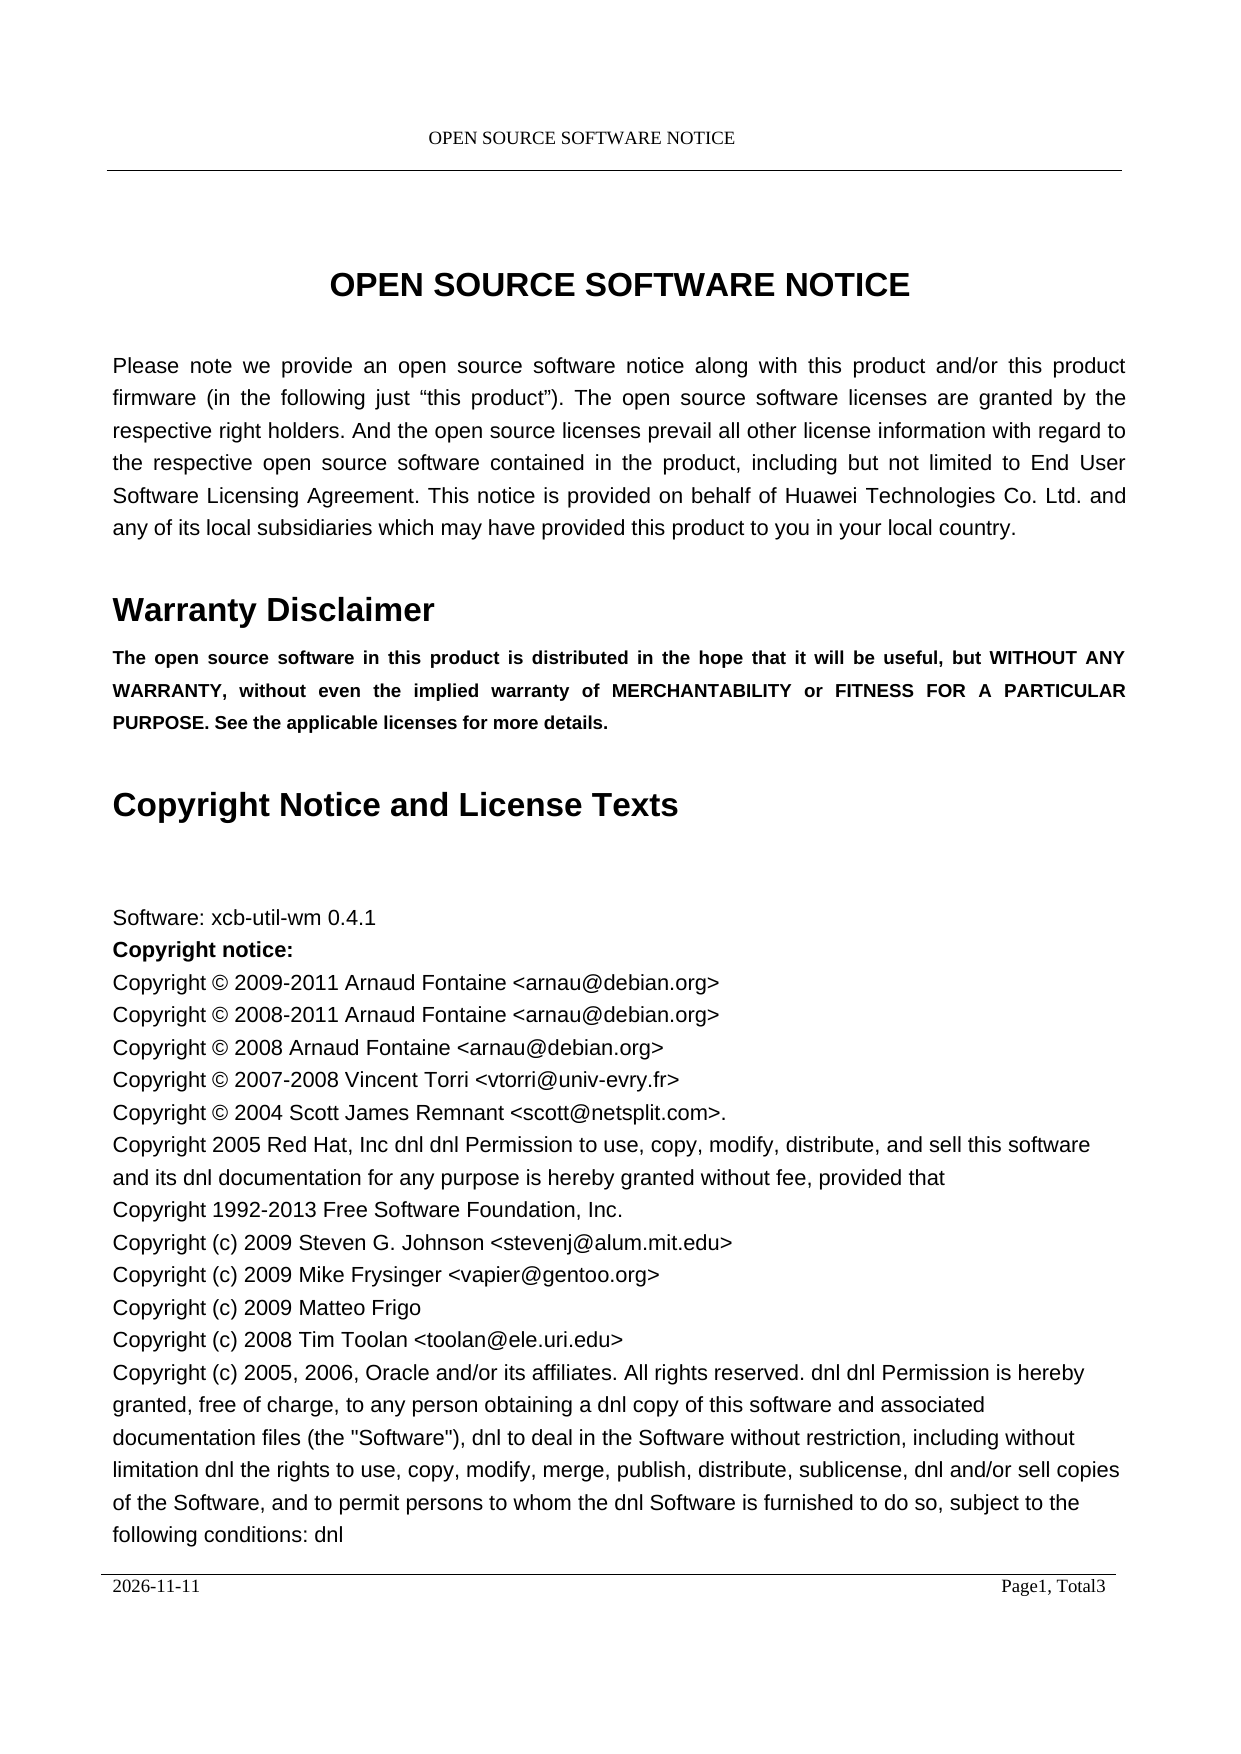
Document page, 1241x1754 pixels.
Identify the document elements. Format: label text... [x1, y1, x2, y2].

text Copyright (c) 2009 Mike Frysinger <vapier@gentoo.org> [112, 1258, 1128, 1291]
text Copyright 2005 Red Hat, Inc dnl dnl Permission to use, copy, modify, distribute, and sell this software and its dnl documentation for any purpose is hereby granted without fee, provided that [112, 1128, 1128, 1193]
text Copyright Notice and License Texts [112, 771, 1128, 836]
text Copyright © 2008-2011 Arnaud Fontaine <arnau@debian.org> [112, 998, 1128, 1031]
text Warranty Disclaimer [112, 576, 1128, 641]
text The open source software in this product is distributed in the hope that it will be useful, but WITHOUT ANY WARRANTY, without even the implied warranty of MERCHANTABILITY or FITNESS FOR A PARTICULAR PURPOSE. See the applicable licenses for more details. [112, 641, 1128, 739]
text Copyright (c) 2005, 2006, Oracle and/or its affiliates. All rights reserved. dnl dnl Permission is hereby granted, free of charge, to any person obtaining a dnl copy of this software and associated documentation files (the "Software"), dnl to deal in the Software without restriction, including without limitation dnl the rights to use, copy, modify, merge, publish, distribute, sublicense, dnl and/or sell copies of the Software, and to permit persons to whom the dnl Software is furnished to do so, subject to the following conditions: dnl [112, 1356, 1128, 1551]
text Copyright 1992-2013 Free Software Foundation, Inc. [112, 1193, 1128, 1226]
text Copyright (c) 2009 Steven G. Johnson <stevenj@alum.mit.edu> [112, 1226, 1128, 1258]
text Copyright © 2009-2011 Arnaud Fontaine <arnau@debian.org> [112, 966, 1128, 998]
text Software: xcb-util-wm 0.4.1 [112, 901, 1128, 933]
text Copyright (c) 2008 Tim Toolan <toolan@ele.uri.edu> [112, 1323, 1128, 1356]
text Copyright © 2007-2008 Vincent Torri <vtorri@univ-evry.fr> [112, 1063, 1128, 1096]
text OPEN SOURCE SOFTWARE NOTICE [112, 251, 1128, 316]
text Copyright © 2004 Scott James Remnant <scott@netsplit.com>. [112, 1096, 1128, 1128]
text Please note we provide an open source software notice along with this product and/or this product firmware (in the following just “this product”). The open source software licenses are granted by the respective right holders. And the open source licenses prevail all other license information with regard to the respective open source software contained in the product, including but not limited to End User Software Licensing Agreement. This notice is provided on behalf of Huawei Technologies Co. Ltd. and any of its local subsidiaries which may have provided this product to you in your local country. [112, 349, 1128, 544]
text Copyright notice: [112, 933, 1128, 966]
text Copyright (c) 2009 Matteo Frigo [112, 1291, 1128, 1323]
text Copyright © 2008 Arnaud Fontaine <arnau@debian.org> [112, 1031, 1128, 1063]
